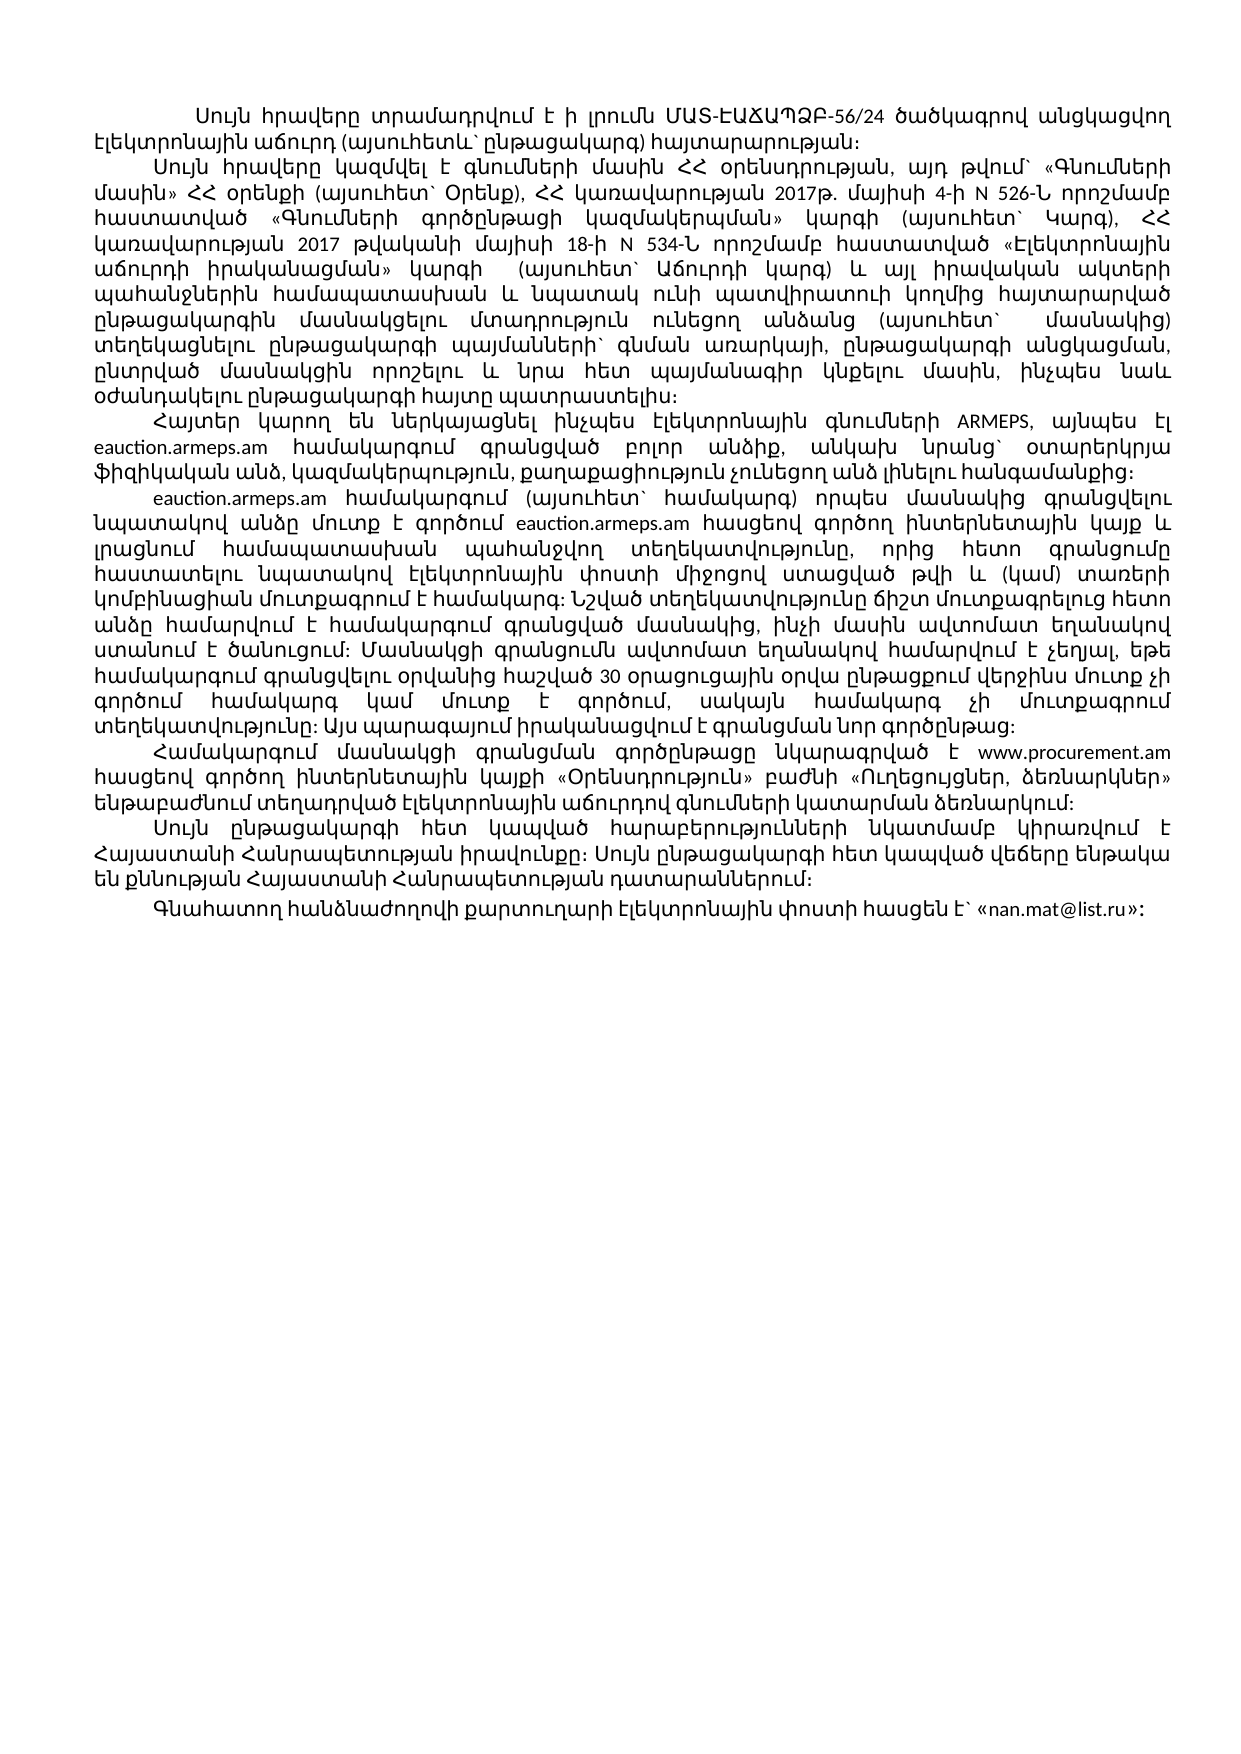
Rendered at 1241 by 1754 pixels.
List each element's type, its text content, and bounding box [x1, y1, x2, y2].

text eauction.armeps.am համակարգում (այսուհետ` համակարգ) որպես մասնակից գրանցվելու նպատակով անձը մուտք է գործում eauction.armeps.am հասցեով գործող ինտերնետային կայք և լրացնում համապատասխան պահանջվող տեղեկատվությունը, որից հետո գրանցումը հաստատելու նպատակով էլեկտրոնային փոստի միջոցով ստացված թվի և (կամ) տառերի կոմբինացիան մուտքագրում է համակարգ: Նշված տեղեկատվությունը ճիշտ մուտքագրելուց հետո անձը համարվում է համակարգում գրանցված մասնակից, ինչի մասին ավտոմատ եղանակով ստանում է ծանուցում: Մասնակցի գրանցումն ավտոմատ եղանակով համարվում է չեղյալ, եթե համակարգում գրանցվելու օրվանից հաշված 30 օրացուցային օրվա ընթացքում վերջինս մուտք չի գործում համակարգ կամ մուտք է գործում, սակայն համակարգ չի մուտքագրում տեղեկատվությունը: Այս պարագայում իրականացվում է գրանցման նոր գործընթաց: [94, 485, 1171, 739]
text Հայտեր կարող են ներկայացնել ինչպես էլեկտրոնային գնումների ARMEPS, այնպես էլ eauction.armeps.am համակարգում գրանցված բոլոր անձիք, անկախ նրանց` օտարերկրյա ֆիզիկական անձ, կազմակերպություն, քաղաքացիություն չունեցող անձ լինելու հանգամանքից։ [94, 409, 1171, 485]
text Գնահատող հանձնաժողովի քարտուղարի էլեկտրոնային փոստի հասցեն է` «nan.mat@list.ru»: [94, 892, 1171, 922]
text Սույն հրավերը տրամադրվում է ի լրումն ՄԱՏ-ԷԱՃԱՊՁԲ-56/24 ծածկագրով անցկացվող էլեկտրոնային աճուրդ (այսուհետև` ընթացակարգ) հայտարարության։ [94, 104, 1171, 154]
text Սույն ընթացակարգի հետ կապված հարաբերությունների նկատմամբ կիրառվում է Հայաստանի Հանրապետության իրավունքը։ Սույն ընթացակարգի հետ կապված վեճերը ենթակա են քննության Հայաստանի Հանրապետության դատարաններում։ [94, 815, 1171, 892]
text Համակարգում մասնակցի գրանցման գործընթացը նկարագրված է www.procurement.am հասցեով գործող ինտերնետային կայքի «Օրենսդրություն» բաժնի «Ուղեցույցներ, ձեռնարկներ» ենթաբաժնում տեղադրված էլեկտրոնային աճուրդով գնումների կատարման ձեռնարկում: [94, 739, 1171, 815]
text Սույն հրավերը կազմվել է գնումների մասին ՀՀ օրենսդրության, այդ թվում` «Գնումների մասին» ՀՀ օրենքի (այսուհետ` Օրենք), ՀՀ կառավարության 2017թ. մայիսի 4-ի N 526-Ն որոշմամբ հաստատված «Գնումների գործընթացի կազմակերպման» կարգի (այսուհետ` Կարգ), ՀՀ կառավարության 2017 թվականի մայիսի 18-ի N 534-Ն որոշմամբ հաստատված «Էլեկտրոնային աճուրդի իրականացման» կարգի (այսուհետ` Աճուրդի կարգ) և այլ իրավական ակտերի պահանջներին համապատասխան և նպատակ ունի պատվիրատուի կողմից հայտարարված ընթացակարգին մասնակցելու մտադրություն ունեցող անձանց (այսուհետ` մասնակից) տեղեկացնելու ընթացակարգի պայմանների` գնման առարկայի, ընթացակարգի անցկացման, ընտրված մասնակցին որոշելու և նրա հետ պայմանագիր կնքելու մասին, ինչպես նաև օժանդակելու ընթացակարգի հայտը պատրաստելիս։ [94, 154, 1171, 409]
